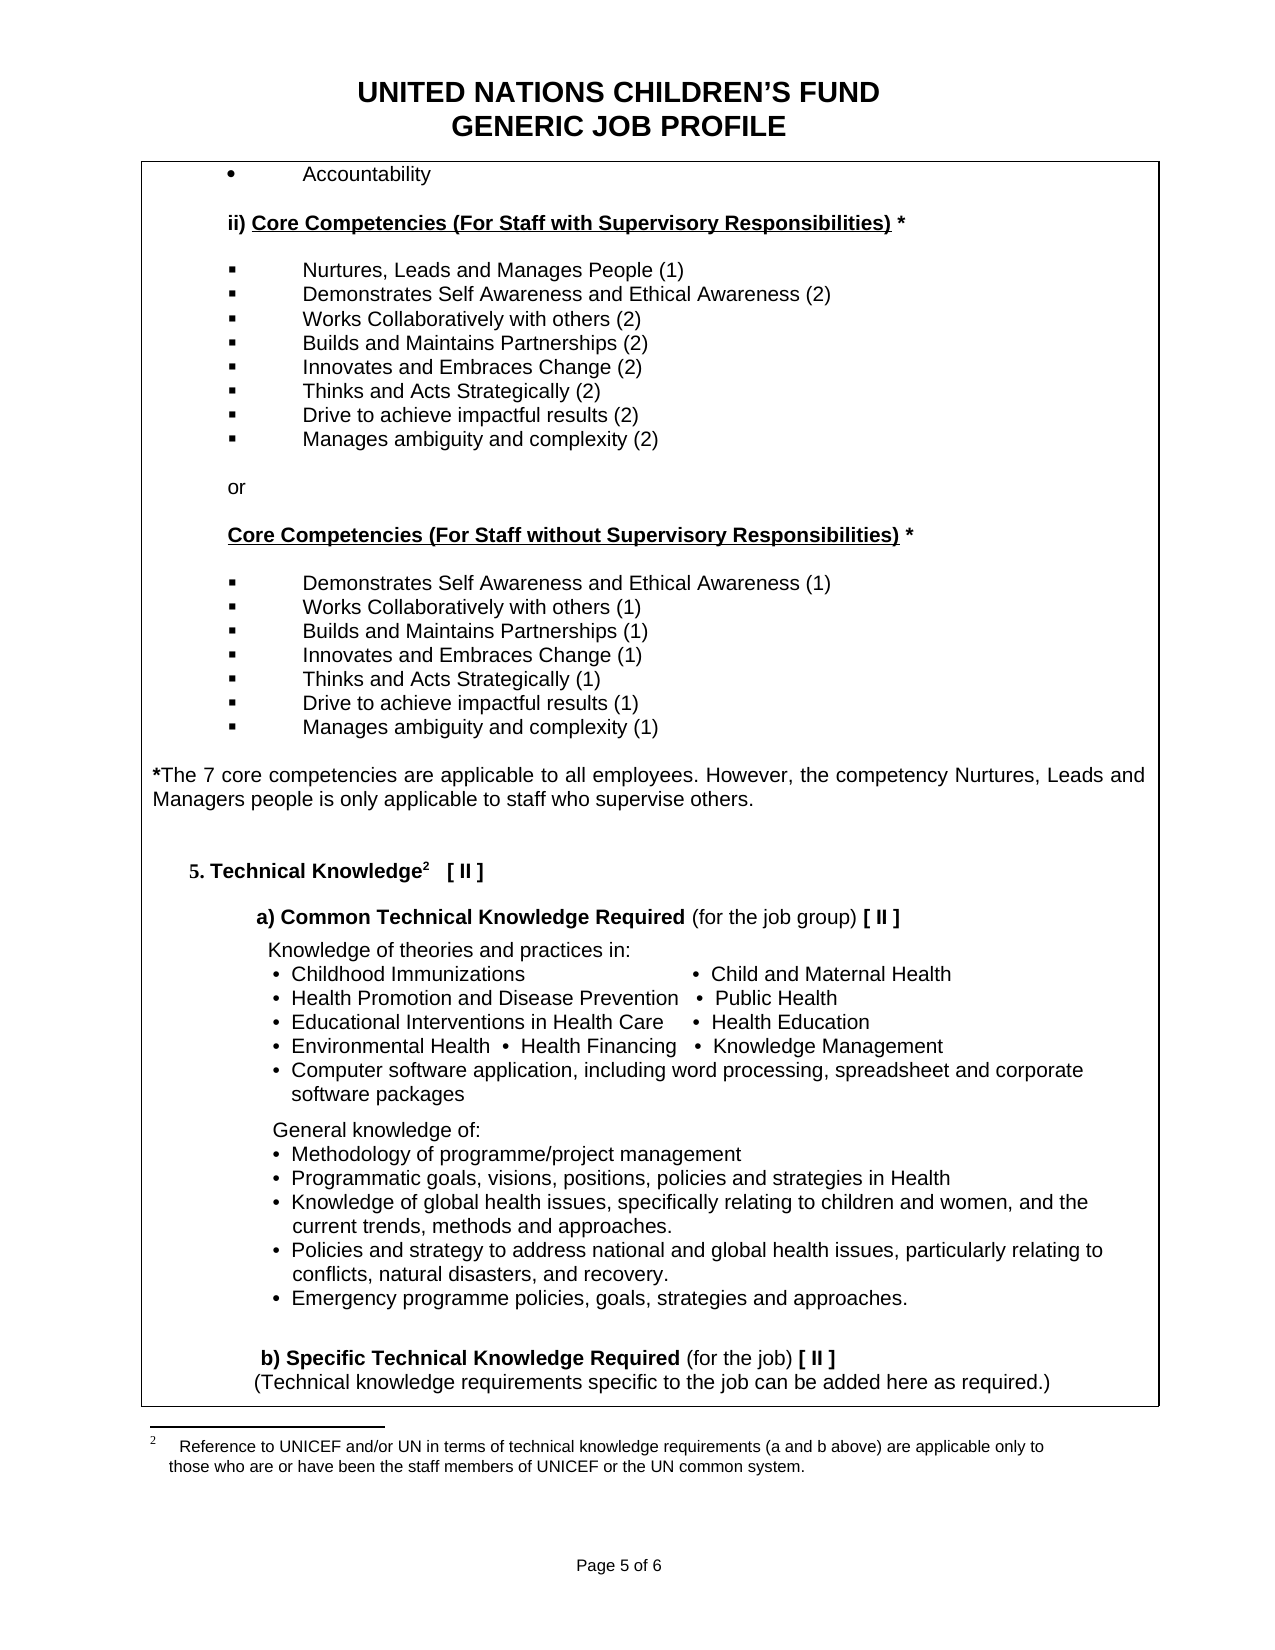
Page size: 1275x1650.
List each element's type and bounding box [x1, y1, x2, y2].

table_cell [142, 162, 1158, 1406]
